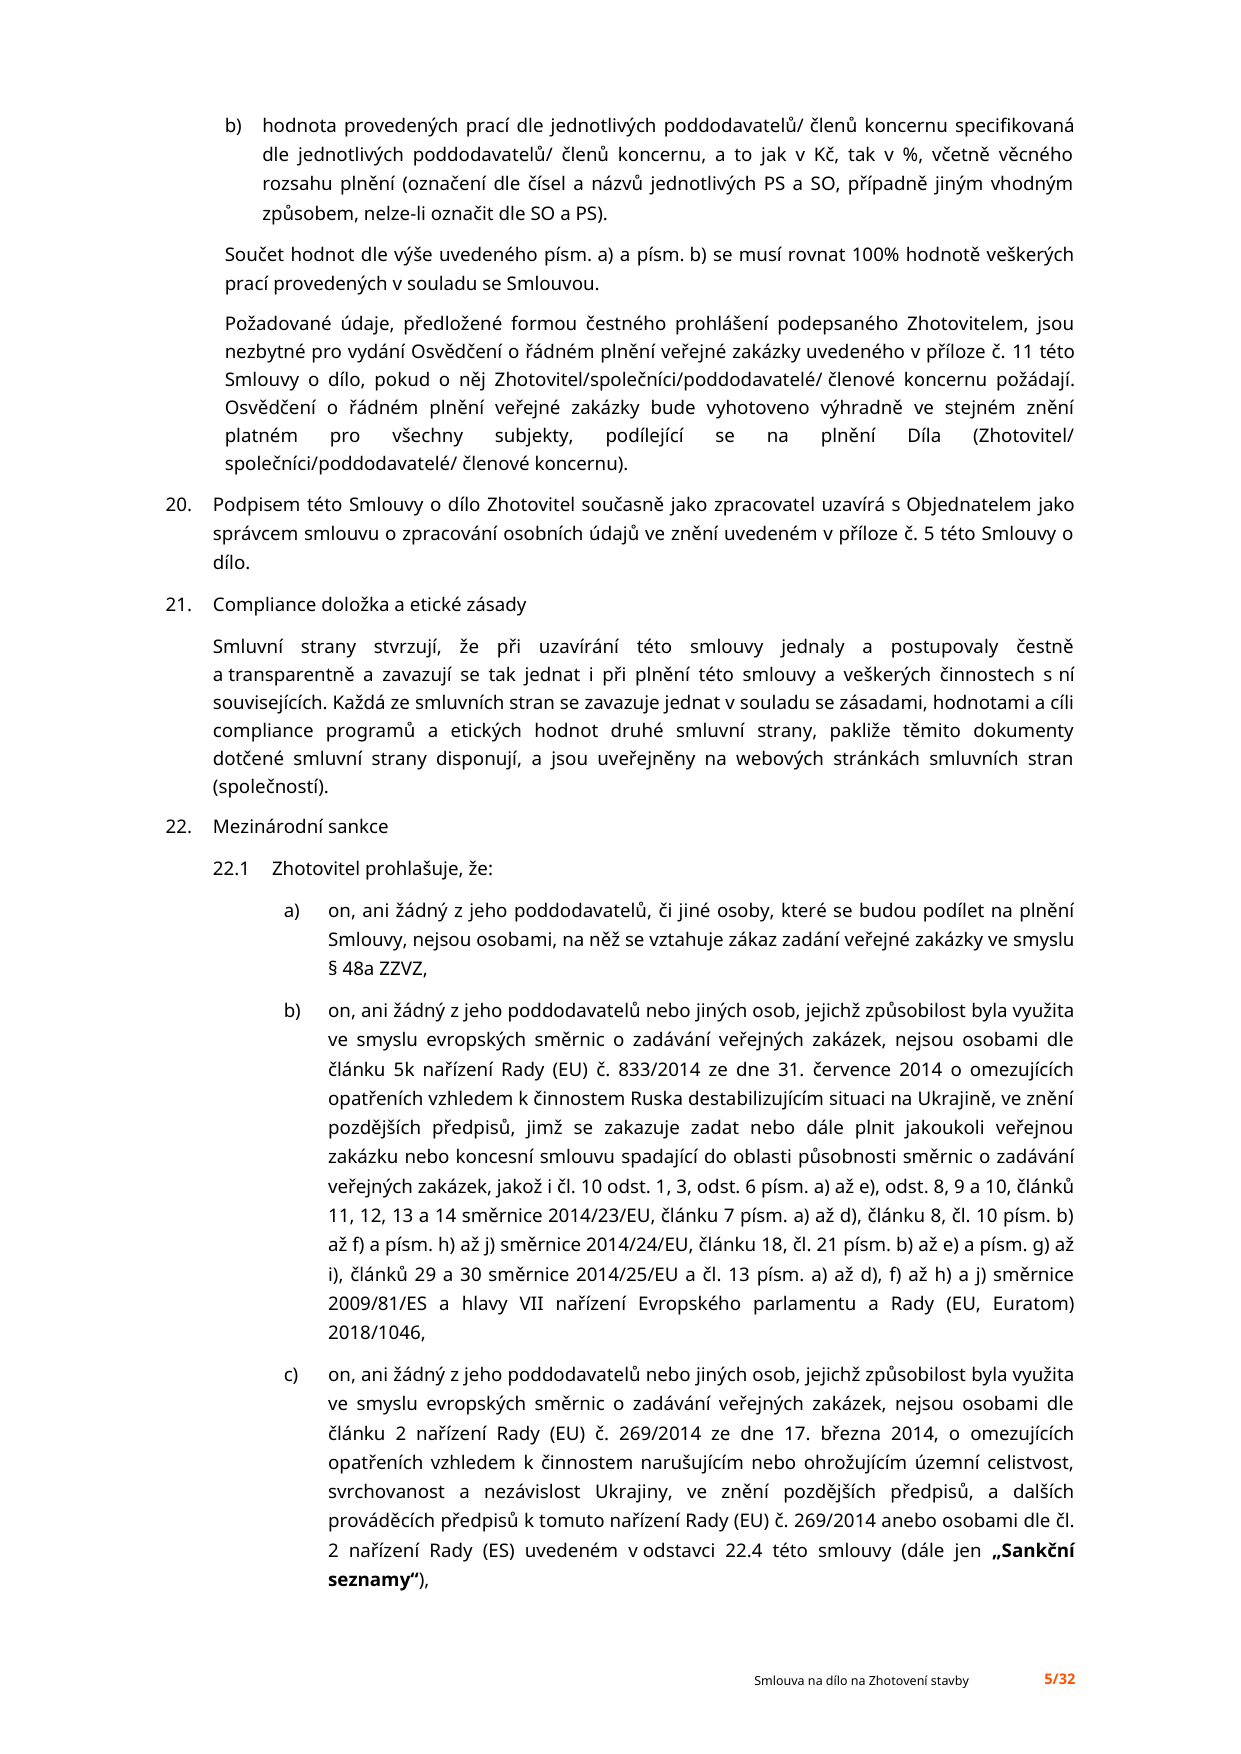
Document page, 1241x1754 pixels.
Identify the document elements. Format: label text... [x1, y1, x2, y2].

text Zhotovitel prohlašuje, že: [213, 855, 1075, 881]
text Compliance doložka a etické zásady [165, 591, 1075, 617]
text Součet hodnot dle výše uvedeného písm. a) a písm. b) se musí rovnat 100% hodnotě veškerých prací provedených v souladu se Smlouvou. [224, 242, 1075, 295]
text on, ani žádný z jeho poddodavatelů, či jiné osoby, které se budou podílet na plnění Smlouvy, nejsou osobami, na něž se vztahuje zákaz zadání veřejné zakázky ve smyslu § 48a ZZVZ, [283, 897, 1075, 981]
text Podpisem této Smlouvy o dílo Zhotovitel současně jako zpracovatel uzavírá s Objednatelem jako správcem smlouvu o zpracování osobních údajů ve znění uvedeném v příloze č. 5 této Smlouvy o dílo. [165, 491, 1075, 575]
text on, ani žádný z jeho poddodavatelů nebo jiných osob, jejichž způsobilost byla využita ve smyslu evropských směrnic o zadávání veřejných zakázek, nejsou osobami dle článku 2 nařízení Rady (EU) č. 269/2014 ze dne 17. března 2014, o omezujících opatřeních vzhledem k činnostem narušujícím nebo ohrožujícím územní celistvost, svrchovanost a nezávislost Ukrajiny, ve znění pozdějších předpisů, a dalších prováděcích předpisů k tomuto nařízení Rady (EU) č. 269/2014 anebo osobami dle čl. 2 nařízení Rady (ES) uvedeném v odstavci 22.4 této smlouvy (dále jen „Sankční seznamy“), [283, 1361, 1075, 1592]
text Mezinárodní sankce [165, 814, 1075, 839]
text hodnota provedených prací dle jednotlivých poddodavatelů/ členů koncernu specifikovaná dle jednotlivých poddodavatelů/ členů koncernu, a to jak v Kč, tak v %, včetně věcného rozsahu plnění (označení dle čísel a názvů jednotlivých PS a SO, případně jiným vhodným způsobem, nelze-li označit dle SO a PS). [224, 112, 1075, 226]
text Požadované údaje, předložené formou čestného prohlášení podepsaného Zhotovitelem, jsou nezbytné pro vydání Osvědčení o řádném plnění veřejné zakázky uvedeného v příloze č. 11 této Smlouvy o dílo, pokud o něj Zhotovitel/společníci/poddodavatelé/ členové koncernu požádají. Osvědčení o řádném plnění veřejné zakázky bude vyhotoveno výhradně ve stejném znění platném pro všechny subjekty, podílející se na plnění Díla (Zhotovitel/ společníci/poddodavatelé/ členové koncernu). [224, 310, 1075, 476]
text Smluvní strany stvrzují, že při uzavírání této smlouvy jednaly a postupovaly čestně a transparentně a zavazují se tak jednat i při plnění této smlouvy a veškerých činnostech s ní souvisejících. Každá ze smluvních stran se zavazuje jednat v souladu se zásadami, hodnotami a cíli compliance programů a etických hodnot druhé smluvní strany, pakliže těmito dokumenty dotčené smluvní strany disponují, a jsou uveřejněny na webových stránkách smluvních stran (společností). [213, 633, 1075, 799]
text on, ani žádný z jeho poddodavatelů nebo jiných osob, jejichž způsobilost byla využita ve smyslu evropských směrnic o zadávání veřejných zakázek, nejsou osobami dle článku 5k nařízení Rady (EU) č. 833/2014 ze dne 31. července 2014 o omezujících opatřeních vzhledem k činnostem Ruska destabilizujícím situaci na Ukrajině, ve znění pozdějších předpisů, jimž se zakazuje zadat nebo dále plnit jakoukoli veřejnou zakázku nebo koncesní smlouvu spadající do oblasti působnosti směrnic o zadávání veřejných zakázek, jakož i čl. 10 odst. 1, 3, odst. 6 písm. a) až e), odst. 8, 9 a 10, článků 11, 12, 13 a 14 směrnice 2014/23/EU, článku 7 písm. a) až d), článku 8, čl. 10 písm. b) až f) a písm. h) až j) směrnice 2014/24/EU, článku 18, čl. 21 písm. b) až e) a písm. g) až i), článků 29 a 30 směrnice 2014/25/EU a čl. 13 písm. a) až d), f) až h) a j) směrnice 2009/81/ES a hlavy VII nařízení Evropského parlamentu a Rady (EU, Euratom) 2018/1046, [283, 997, 1075, 1345]
